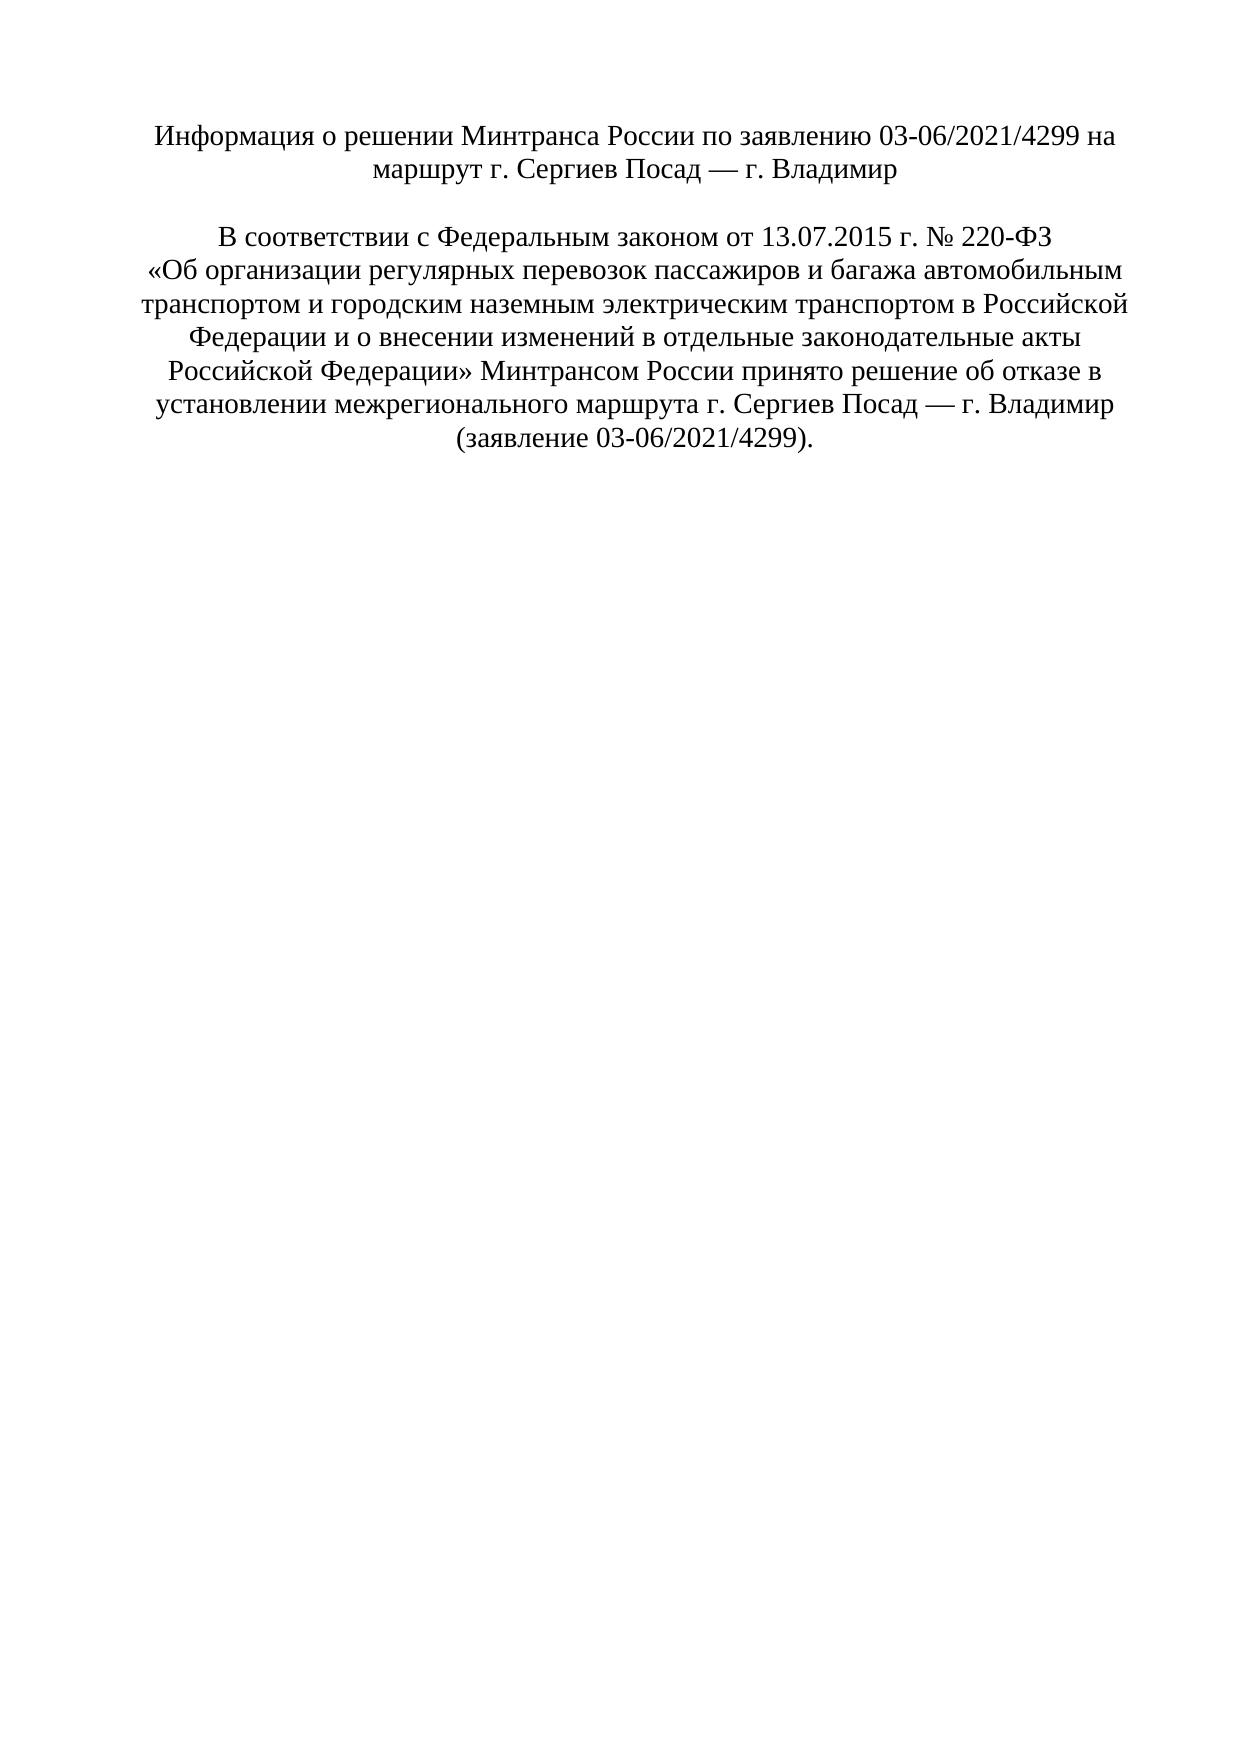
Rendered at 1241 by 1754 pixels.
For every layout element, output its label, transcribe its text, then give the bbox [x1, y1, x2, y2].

text В соответствии с Федеральным законом от 13.07.2015 г. № 220-ФЗ «Об организации регулярных перевозок пассажиров и багажа автомобильным транспортом и городским наземным электрическим транспортом в Российской Федерации и о внесении изменений в отдельные законодательные акты Российской Федерации» Минтрансом России принято решение об отказе в установлении межрегионального маршрута г. Сергиев Посад — г. Владимир (заявление 03-06/2021/4299). [118, 219, 1152, 453]
text Информация о решении Минтранса России по заявлению 03-06/2021/4299 на маршрут г. Сергиев Посад — г. Владимир [118, 118, 1152, 185]
